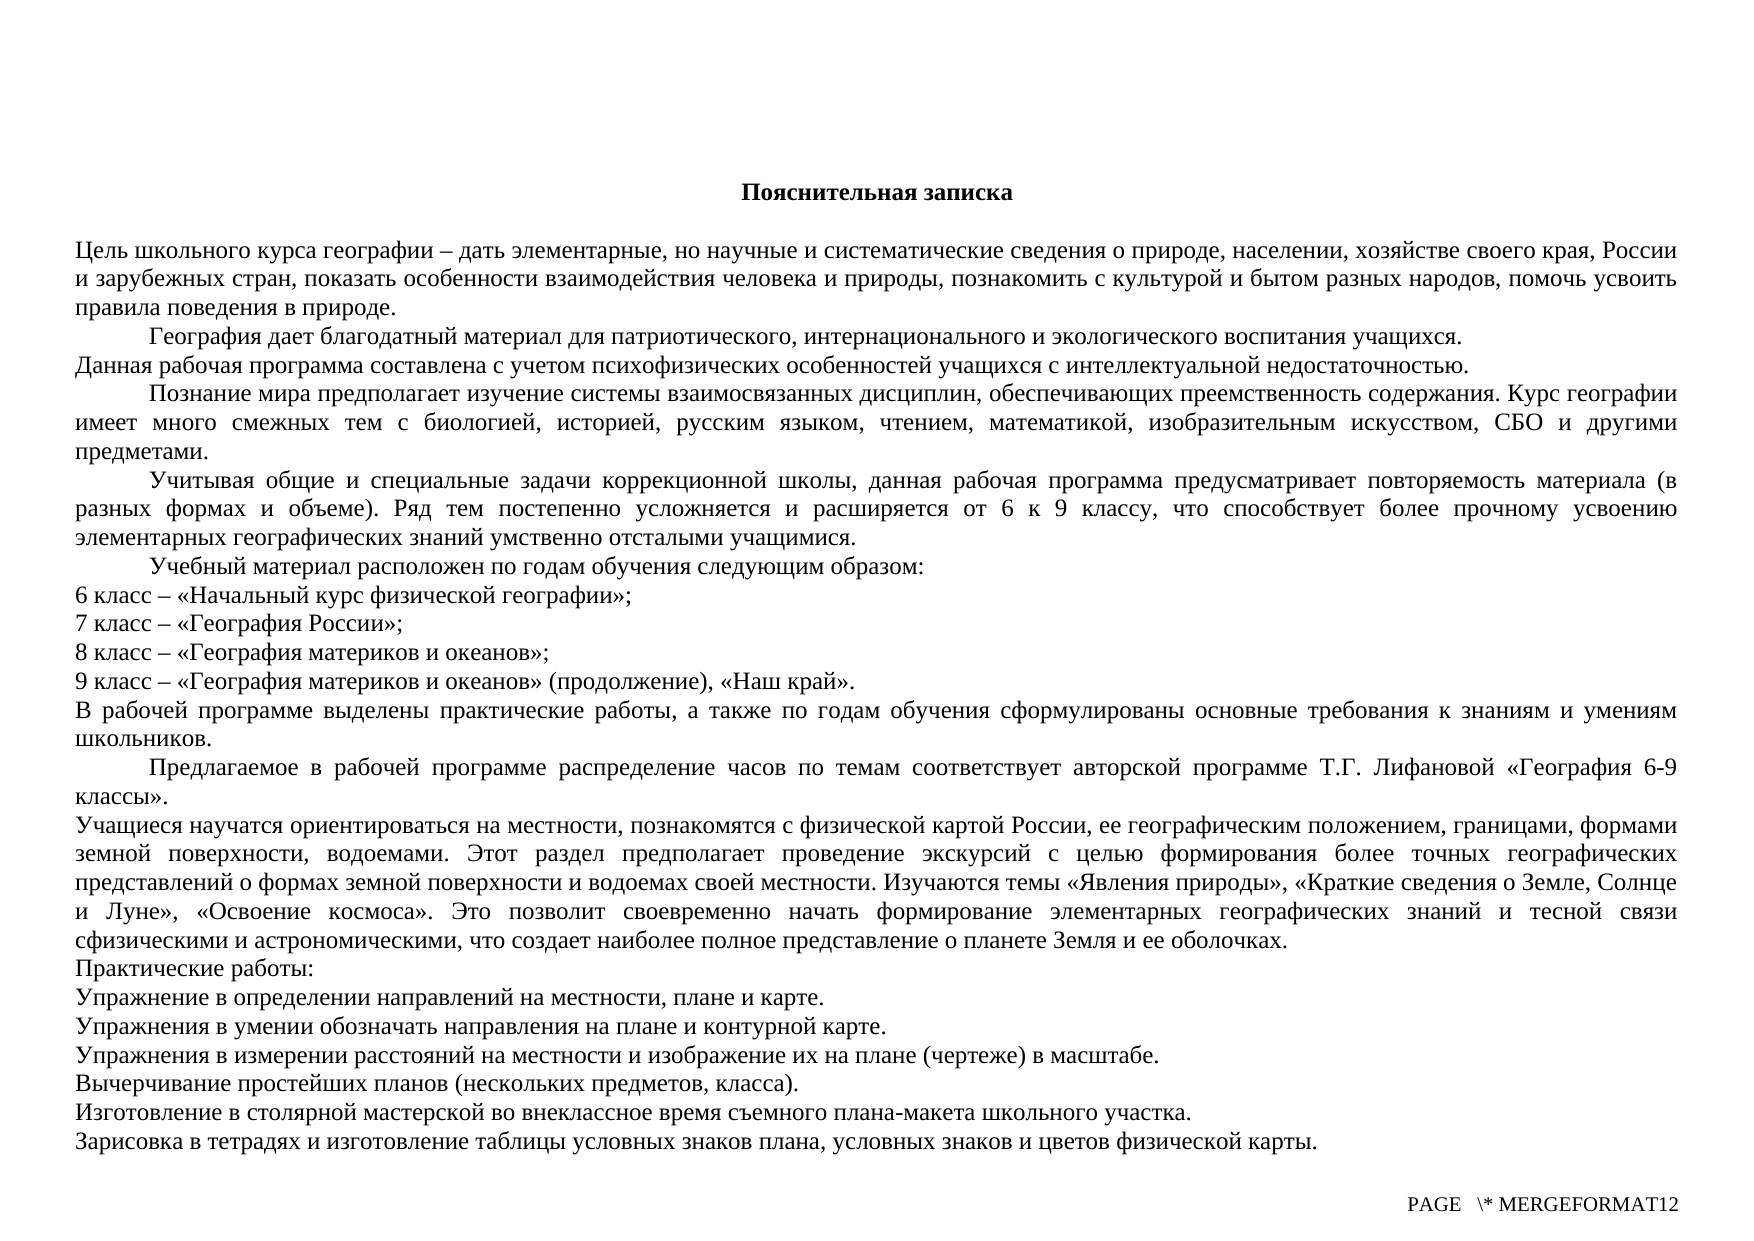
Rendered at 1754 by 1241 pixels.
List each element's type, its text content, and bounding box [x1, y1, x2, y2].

text Вычерчивание простейших планов (нескольких предметов, класса). [75, 1068, 1679, 1097]
text Практические работы: [75, 953, 1679, 982]
text 9 класс – «География материков и океанов» (продолжение), «Наш край». [75, 666, 1679, 695]
text 7 класс – «География России»; [75, 608, 1679, 637]
text Цель школьного курса географии – дать элементарные, но научные и систематические сведения о природе, населении, хозяйстве своего края, России и зарубежных стран, показать особенности взаимодействия человека и природы, познакомить с культурой и бытом разных народов, помочь усвоить правила поведения в природе. [75, 235, 1679, 321]
text Познание мира предполагает изучение системы взаимосвязанных дисциплин, обеспечивающих преемственность содержания. Курс географии имеет много смежных тем с биологией, историей, русским языком, чтением, математикой, изобразительным искусством, СБО и другими предметами. [75, 378, 1679, 465]
text Упражнения в умении обозначать направления на плане и контурной карте. [75, 1011, 1679, 1040]
text 8 класс – «География материков и океанов»; [75, 637, 1679, 666]
text Пояснительная записка [75, 177, 1679, 206]
text Изготовление в столярной мастерской во внеклассное время съемного плана-макета школьного участка. [75, 1097, 1679, 1126]
text Упражнение в определении направлений на местности, плане и карте. [75, 982, 1679, 1011]
text Зарисовка в тетрадях и изготовление таблицы условных знаков плана, условных знаков и цветов физической карты. [75, 1126, 1679, 1155]
text Учащиеся научатся ориентироваться на местности, познакомятся с физической картой России, ее географическим положением, границами, формами земной поверхности, водоемами. Этот раздел предполагает проведение экскурсий с целью формирования более точных географических представлений о формах земной поверхности и водоемах своей местности. Изучаются темы «Явления природы», «Краткие сведения о Земле, Солнце и Луне», «Освоение космоса». Это позволит своевременно начать формирование элементарных географических знаний и тесной связи сфизическими и астрономическими, что создает наиболее полное представление о планете Земля и ее оболочках. [75, 810, 1679, 953]
text В рабочей программе выделены практические работы, а также по годам обучения сформулированы основные требования к знаниям и умениям школьников. [75, 695, 1679, 752]
text Учебный материал расположен по годам обучения следующим образом: [75, 551, 1679, 580]
text Учитывая общие и специальные задачи коррекционной школы, данная рабочая программа предусматривает повторяемость материала (в разных формах и объеме). Ряд тем постепенно усложняется и расширяется от 6 к 9 классу, что способствует более прочному усвоению элементарных географических знаний умственно отсталыми учащимися. [75, 465, 1679, 551]
text География дает благодатный материал для патриотического, интернационального и экологического воспитания учащихся. [75, 321, 1679, 350]
text 6 класс – «Начальный курс физической географии»; [75, 580, 1679, 608]
text Упражнения в измерении расстояний на местности и изображение их на плане (чертеже) в масштабе. [75, 1040, 1679, 1068]
text Предлагаемое в рабочей программе распределение часов по темам соответствует авторской программе Т.Г. Лифановой «География 6-9 классы». [75, 752, 1679, 810]
text Данная рабочая программа составлена с учетом психофизических особенностей учащихся с интеллектуальной недостаточностью. [75, 350, 1679, 378]
